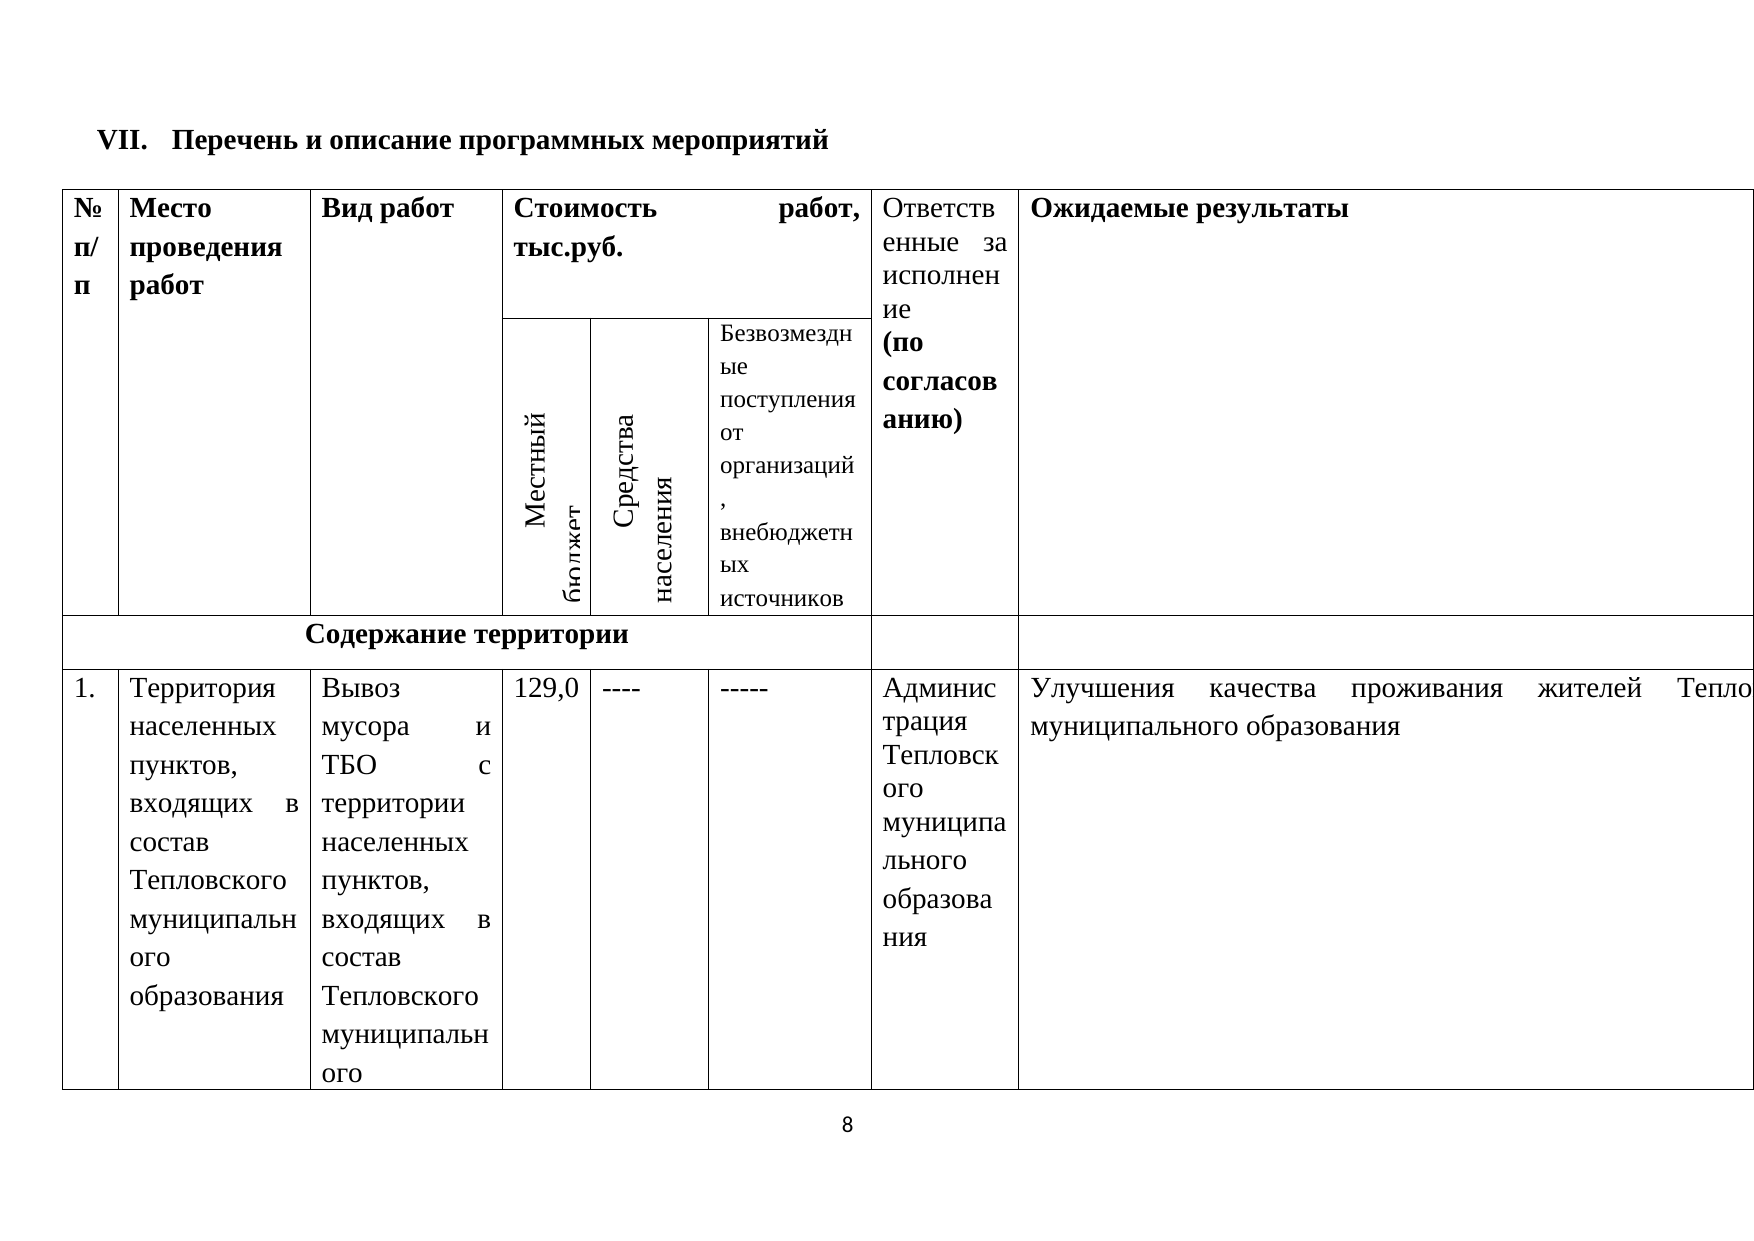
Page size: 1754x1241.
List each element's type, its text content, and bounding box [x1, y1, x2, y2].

table_cell Средства населения [591, 319, 708, 615]
table_header Место проведения работ [119, 190, 310, 615]
table_cell Содержание территории [63, 616, 871, 669]
table_header Вид работ [311, 190, 502, 615]
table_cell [119, 670, 310, 1089]
table_cell Местный бюджет [503, 319, 590, 615]
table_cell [1019, 670, 1753, 1089]
table_header № п/п [63, 190, 118, 615]
table_header Стоимость работ, тыс.руб. [503, 190, 871, 317]
table_cell ----- [709, 670, 871, 1089]
table_header Ответственные за исполнение (по согласованию) [872, 190, 1018, 615]
table_header Ожидаемые результаты [1019, 190, 1753, 615]
table_cell 129,0 [503, 670, 590, 1089]
table_cell Безвозмездные поступления от организаций, внебюджетных источников [709, 319, 871, 615]
list Перечень и описание программных мероприятий [97, 122, 1636, 156]
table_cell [872, 670, 1018, 1089]
table_cell [872, 616, 1018, 669]
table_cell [311, 670, 502, 1089]
table_cell 1. [63, 670, 118, 1089]
table_cell ---- [591, 670, 708, 1089]
table_cell [1019, 616, 1753, 669]
